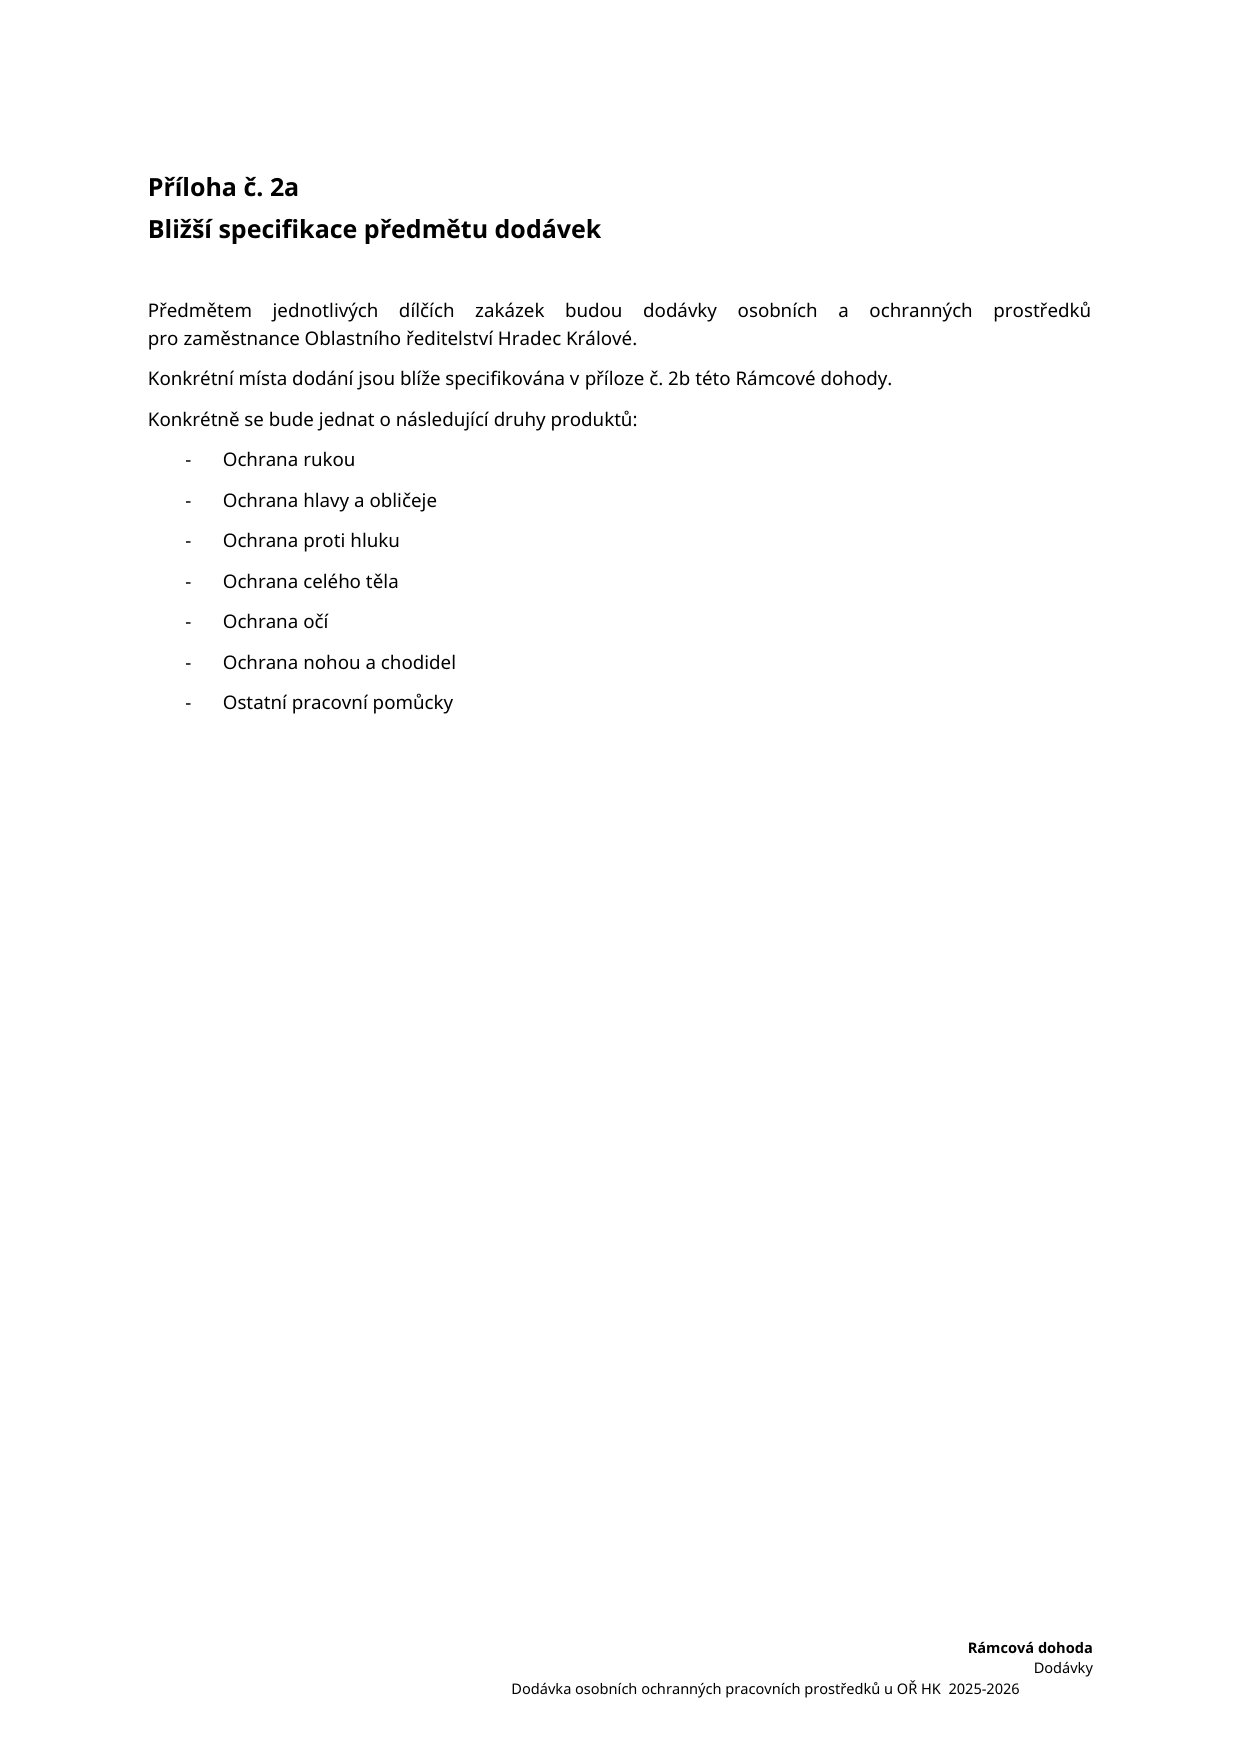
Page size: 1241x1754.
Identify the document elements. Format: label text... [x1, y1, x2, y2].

text Příloha č. 2a [148, 173, 1092, 202]
list Ochrana hlavy a obličeje [185, 487, 1092, 512]
list Ochrana nohou a chodidel [185, 649, 1092, 674]
list Ochrana celého těla [185, 568, 1092, 593]
list Ochrana rukou [185, 446, 1092, 472]
list Ostatní pracovní pomůcky [185, 689, 1092, 715]
text Konkrétně se bude jednat o následující druhy produktů: [148, 406, 1092, 431]
list Ochrana proti hluku [185, 527, 1092, 553]
text Konkrétní místa dodání jsou blíže specifikována v příloze č. 2b této Rámcové dohody. [148, 365, 1092, 391]
text Bližší specifikace předmětu dodávek [148, 215, 1092, 244]
list Ochrana očí [185, 608, 1092, 634]
text Předmětem jednotlivých dílčích zakázek budou dodávky osobních a ochranných prostředků pro zaměstnance Oblastního ředitelství Hradec Králové. [148, 297, 1092, 350]
